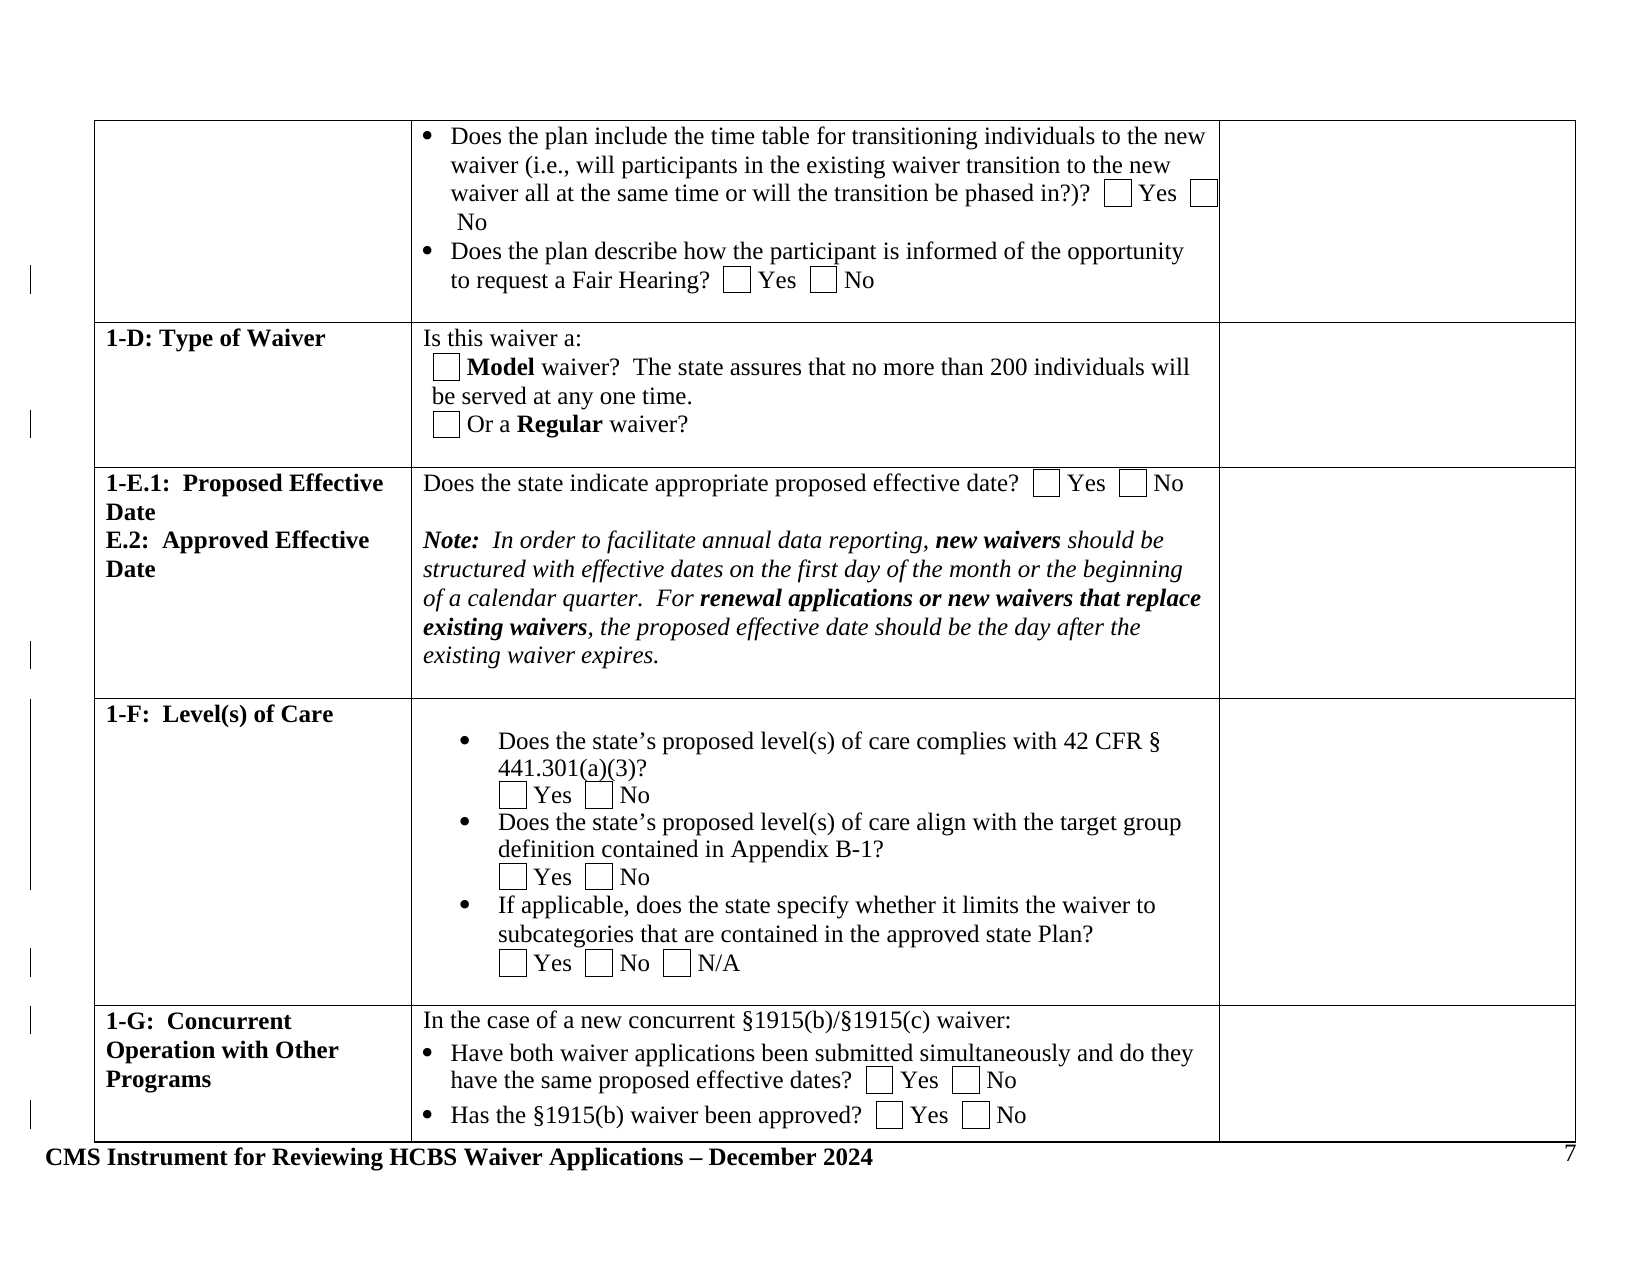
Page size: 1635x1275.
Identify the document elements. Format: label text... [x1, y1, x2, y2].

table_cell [412, 121, 1219, 322]
table_cell [1220, 323, 1575, 467]
table_cell 1-E.1: Proposed Effective Date E.2: Approved Effective Date [95, 468, 411, 698]
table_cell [412, 1006, 1219, 1141]
table_cell [1220, 468, 1575, 698]
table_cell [95, 121, 411, 322]
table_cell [95, 1006, 411, 1141]
table_cell 1-F: Level(s) of Care [95, 699, 411, 1005]
table_cell Is this waiver a: Model waiver? The state assures that no more than 200 individuals will be served at any one time. Or a Regular waiver? [412, 323, 1219, 467]
table_cell [1220, 1006, 1575, 1141]
table_cell 1-D: Type of Waiver [95, 323, 411, 467]
table_cell [1220, 121, 1575, 322]
table_cell Does the state’s proposed level(s) of care complies with 42 CFR § 441.301(a)(3)? Yes No Does the state’s proposed level(s) of care align with the target group definition contained in Appendix B-1? Yes No If applicable, does the state specify whether it limits the waiver to subcategories that are contained in the approved state Plan? Yes No N/A [412, 699, 1219, 1005]
table_cell Does the state indicate appropriate proposed effective date? Yes No Note: In order to facilitate annual data reporting, new waivers should be structured with effective dates on the first day of the month or the beginning of a calendar quarter. For renewal applications or new waivers that replace existing waivers, the proposed effective date should be the day after the existing waiver expires. [412, 468, 1219, 698]
table_cell [1220, 699, 1575, 1005]
